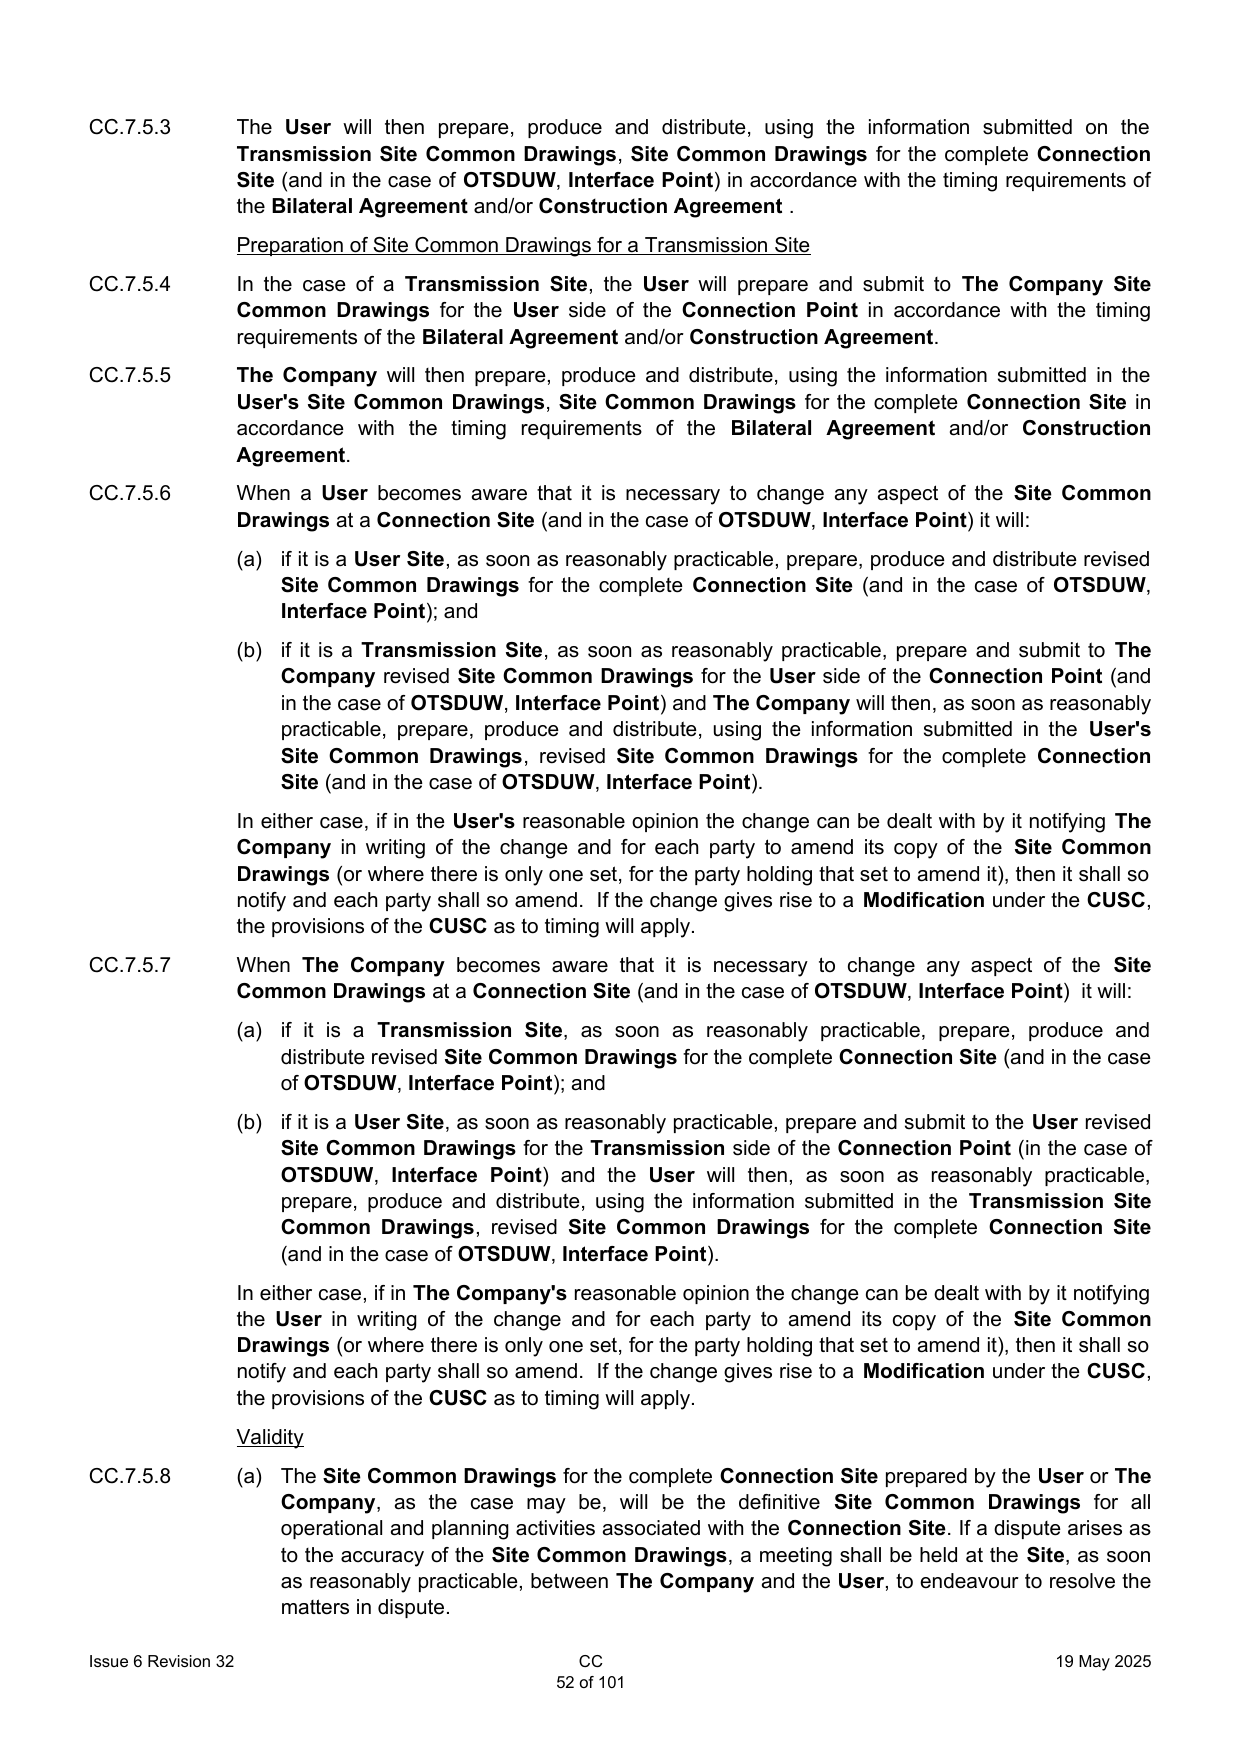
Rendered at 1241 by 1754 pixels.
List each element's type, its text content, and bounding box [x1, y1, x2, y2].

text (b) if it is a Transmission Site, as soon as reasonably practicable, prepare and submit to The Company revised Site Common Drawings for the User side of the Connection Point (and in the case of OTSDUW, Interface Point) and The Company will then, as soon as reasonably practicable, prepare, produce and distribute, using the information submitted in the User's Site Common Drawings, revised Site Common Drawings for the complete Connection Site (and in the case of OTSDUW, Interface Point). [236, 638, 1152, 794]
text CC.7.5.4 In the case of a Transmission Site, the User will prepare and submit to The Company Site Common Drawings for the User side of the Connection Point in accordance with the timing requirements of the Bilateral Agreement and/or Construction Agreement. [89, 272, 1152, 348]
text (a) if it is a Transmission Site, as soon as reasonably practicable, prepare, produce and distribute revised Site Common Drawings for the complete Connection Site (and in the case of OTSDUW, Interface Point); and [236, 1018, 1152, 1095]
text In either case, if in The Company's reasonable opinion the change can be dealt with by it notifying the User in writing of the change and for each party to amend its copy of the Site Common Drawings (or where there is only one set, for the party holding that set to amend it), then it shall so notify and each party shall so amend. If the change gives rise to a Modification under the CUSC, the provisions of the CUSC as to timing will apply. [89, 1280, 1152, 1410]
text (b) if it is a User Site, as soon as reasonably practicable, prepare and submit to the User revised Site Common Drawings for the Transmission side of the Connection Point (in the case of OTSDUW, Interface Point) and the User will then, as soon as reasonably practicable, prepare, produce and distribute, using the information submitted in the Transmission Site Common Drawings, revised Site Common Drawings for the complete Connection Site (and in the case of OTSDUW, Interface Point). [236, 1110, 1152, 1265]
text In either case, if in the User's reasonable opinion the change can be dealt with by it notifying The Company in writing of the change and for each party to amend its copy of the Site Common Drawings (or where there is only one set, for the party holding that set to amend it), then it shall so notify and each party shall so amend. If the change gives rise to a Modification under the CUSC, the provisions of the CUSC as to timing will apply. [89, 809, 1152, 938]
text CC.7.5.7 When The Company becomes aware that it is necessary to change any aspect of the Site Common Drawings at a Connection Site (and in the case of OTSDUW, Interface Point) it will: [89, 953, 1152, 1003]
text CC.7.5.5 The Company will then prepare, produce and distribute, using the information submitted in the User's Site Common Drawings, Site Common Drawings for the complete Connection Site in accordance with the timing requirements of the Bilateral Agreement and/or Construction Agreement. [89, 363, 1152, 466]
text Validity [89, 1424, 1152, 1448]
text CC.7.5.8 (a) The Site Common Drawings for the complete Connection Site prepared by the User or The Company, as the case may be, will be the definitive Site Common Drawings for all operational and planning activities associated with the Connection Site. If a dispute arises as to the accuracy of the Site Common Drawings, a meeting shall be held at the Site, as soon as reasonably practicable, between The Company and the User, to endeavour to resolve the matters in dispute. [89, 1463, 1152, 1619]
text CC.7.5.3 The User will then prepare, produce and distribute, using the information submitted on the Transmission Site Common Drawings, Site Common Drawings for the complete Connection Site (and in the case of OTSDUW, Interface Point) in accordance with the timing requirements of the Bilateral Agreement and/or Construction Agreement . [89, 115, 1152, 218]
text CC.7.5.6 When a User becomes aware that it is necessary to change any aspect of the Site Common Drawings at a Connection Site (and in the case of OTSDUW, Interface Point) it will: [89, 481, 1152, 532]
text (a) if it is a User Site, as soon as reasonably practicable, prepare, produce and distribute revised Site Common Drawings for the complete Connection Site (and in the case of OTSDUW, Interface Point); and [236, 546, 1152, 623]
text Preparation of Site Common Drawings for a Transmission Site [89, 233, 1152, 257]
